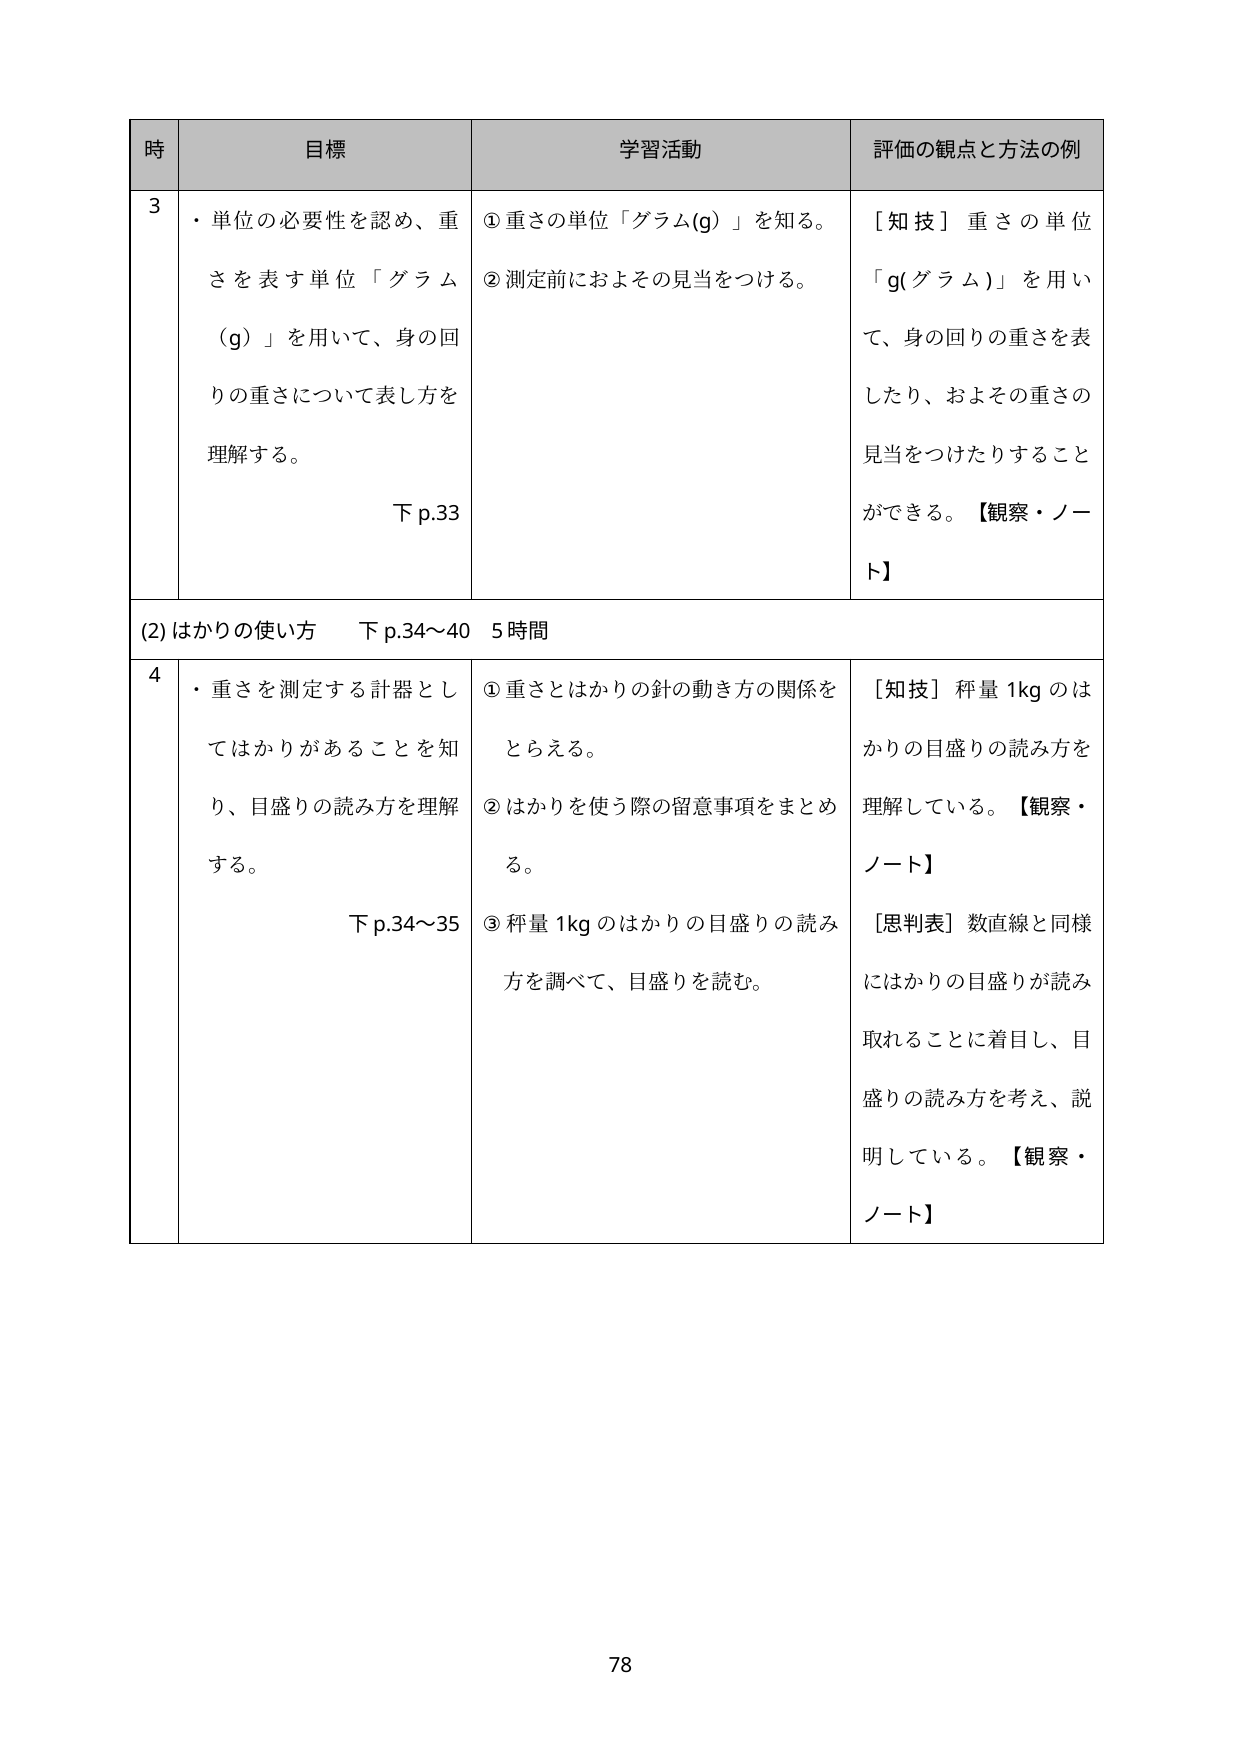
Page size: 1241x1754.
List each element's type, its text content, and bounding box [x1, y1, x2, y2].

table_cell ［知技］重さの単位「g(グラム)」を用いて、身の回りの重さを表したり、およその重さの見当をつけたりすることができる。【観察・ノート】 [851, 191, 1103, 599]
table_header 時 [131, 120, 178, 190]
table_header 評価の観点と方法の例 [851, 120, 1103, 190]
table_header 目標 [179, 120, 471, 190]
table_header 学習活動 [472, 120, 850, 190]
table_cell ①重さとはかりの針の動き方の関係をとらえる。 ②はかりを使う際の留意事項をまとめる。 ③秤量1kgのはかりの目盛りの読み方を調べて、目盛りを読む。 [472, 660, 850, 1243]
table_cell ①重さの単位「グラム(g）」を知る。 ②測定前におよその見当をつける。 [472, 191, 850, 599]
table_cell (2) はかりの使い方 下p.34～40 5時間 [131, 600, 1103, 658]
table_cell 3 [131, 191, 178, 599]
table_cell 重さを測定する計器としてはかりがあることを知り、目盛りの読み方を理解する。 下p.34～35 [179, 660, 471, 1243]
table_cell 単位の必要性を認め、重さを表す単位「グラム（g）」を用いて、身の回りの重さについて表し方を理解する。 下p.33 [179, 191, 471, 599]
table_cell ［知技］秤量1kgのはかりの目盛りの読み方を理解している。【観察・ノート】 ［思判表］数直線と同様にはかりの目盛りが読み取れることに着目し、目盛りの読み方を考え、説明している。【観察・ノート】 [851, 660, 1103, 1243]
table_cell 4 [131, 660, 178, 1243]
